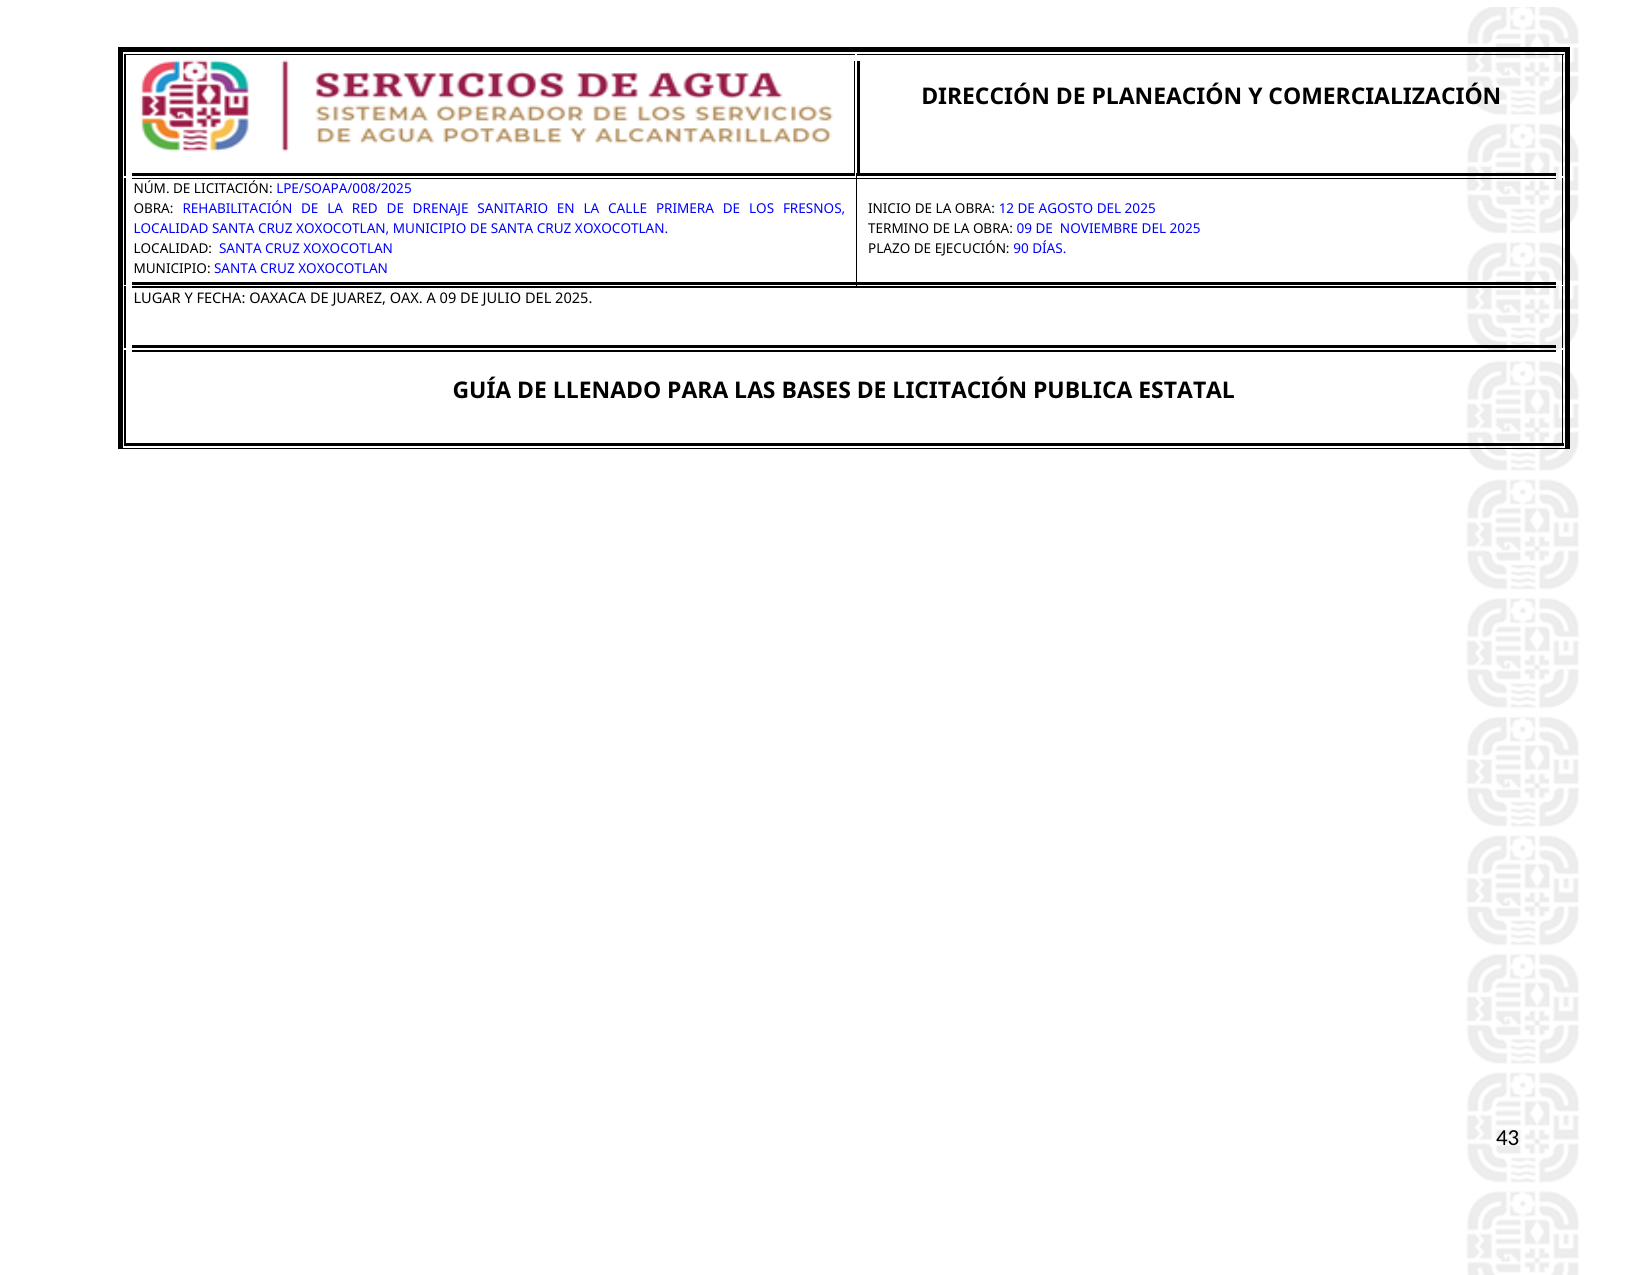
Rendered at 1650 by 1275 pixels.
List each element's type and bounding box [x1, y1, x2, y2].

picture [1452, 52, 1565, 448]
picture [137, 55, 840, 166]
picture [1452, 7, 1582, 1275]
